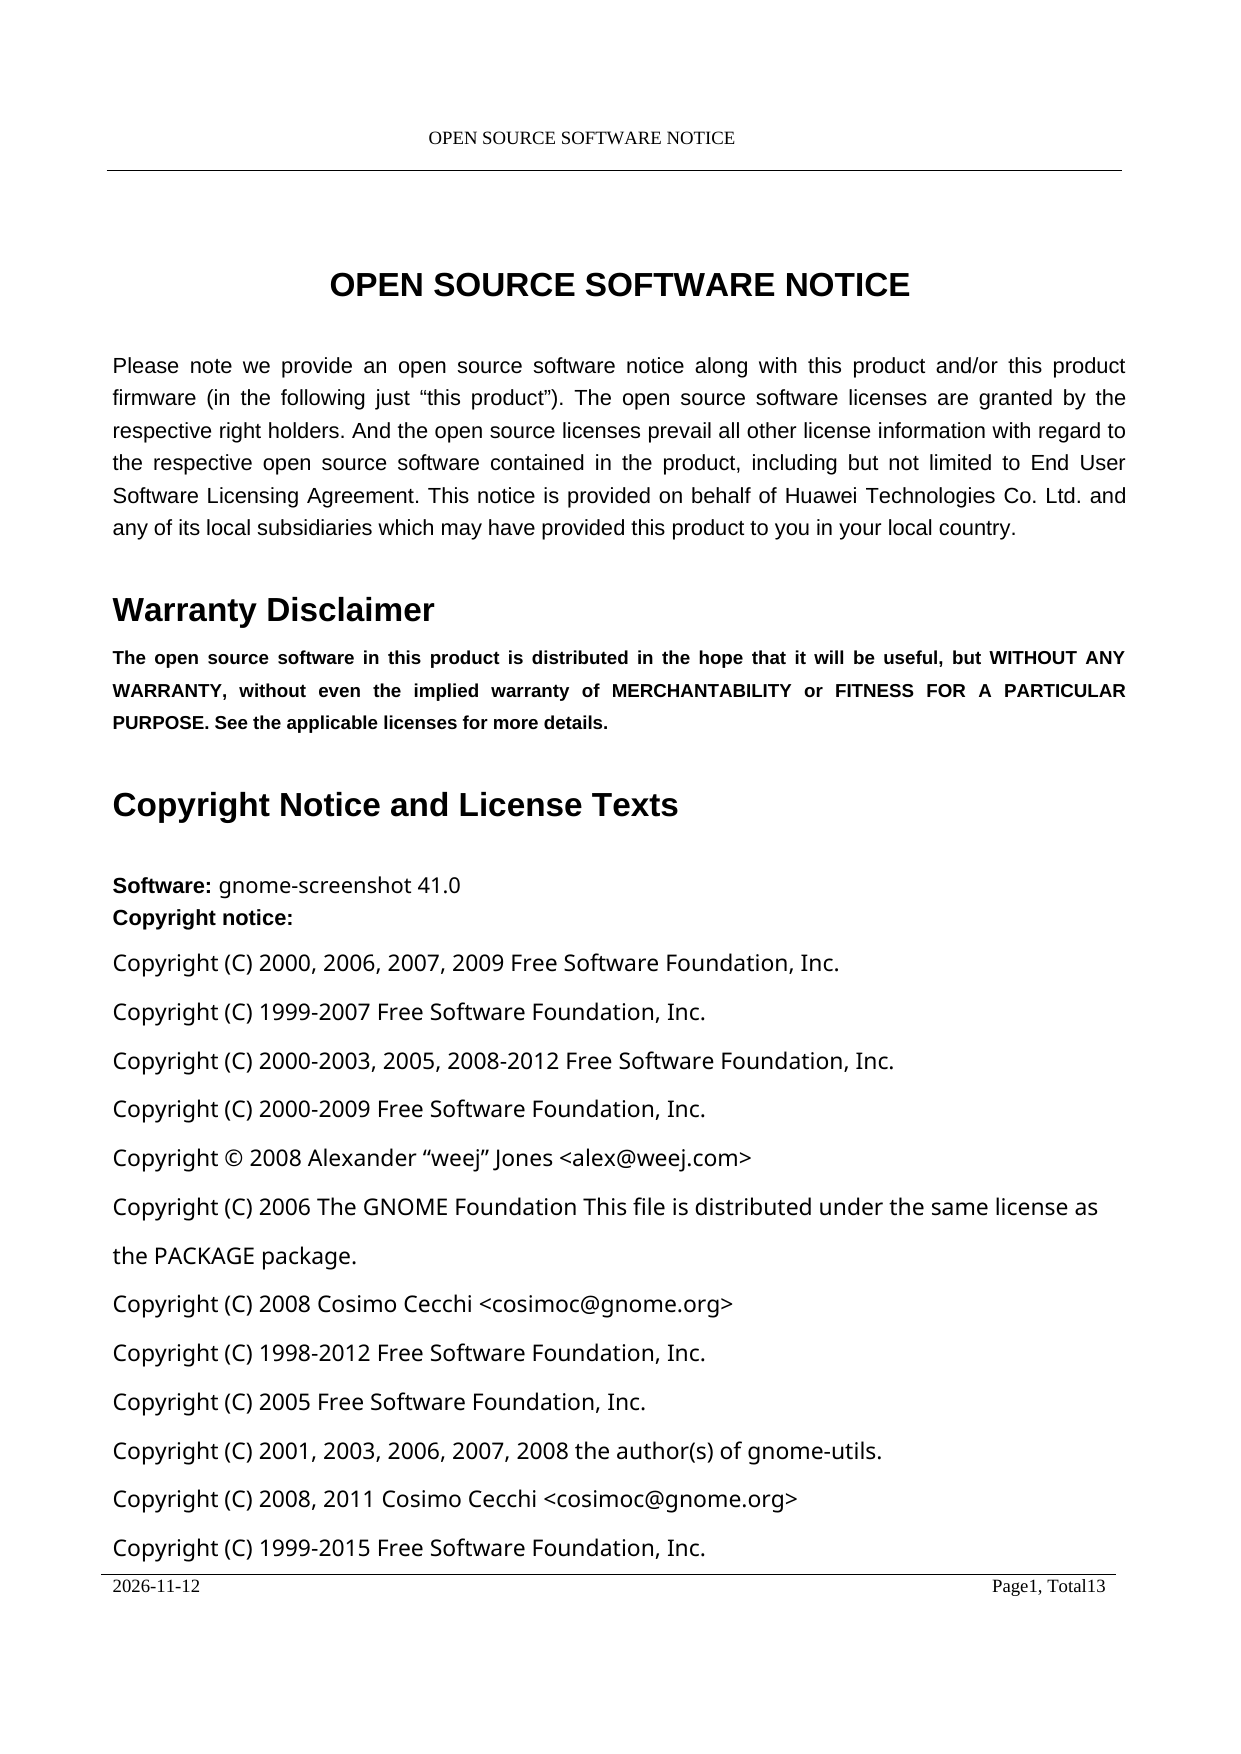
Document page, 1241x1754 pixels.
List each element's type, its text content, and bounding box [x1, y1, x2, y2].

text OPEN SOURCE SOFTWARE NOTICE [112, 251, 1128, 316]
text Software: gnome-screenshot 41.0 [112, 869, 1128, 901]
text The open source software in this product is distributed in the hope that it will be useful, but WITHOUT ANY WARRANTY, without even the implied warranty of MERCHANTABILITY or FITNESS FOR A PARTICULAR PURPOSE. See the applicable licenses for more details. [112, 641, 1128, 739]
text Copyright Notice and License Texts [112, 771, 1128, 836]
text Please note we provide an open source software notice along with this product and/or this product firmware (in the following just “this product”). The open source software licenses are granted by the respective right holders. And the open source licenses prevail all other license information with regard to the respective open source software contained in the product, including but not limited to End User Software Licensing Agreement. This notice is provided on behalf of Huawei Technologies Co. Ltd. and any of its local subsidiaries which may have provided this product to you in your local country. [112, 349, 1128, 544]
text Warranty Disclaimer [112, 576, 1128, 641]
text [112, 947, 1128, 1564]
text Copyright notice: [112, 901, 1128, 934]
